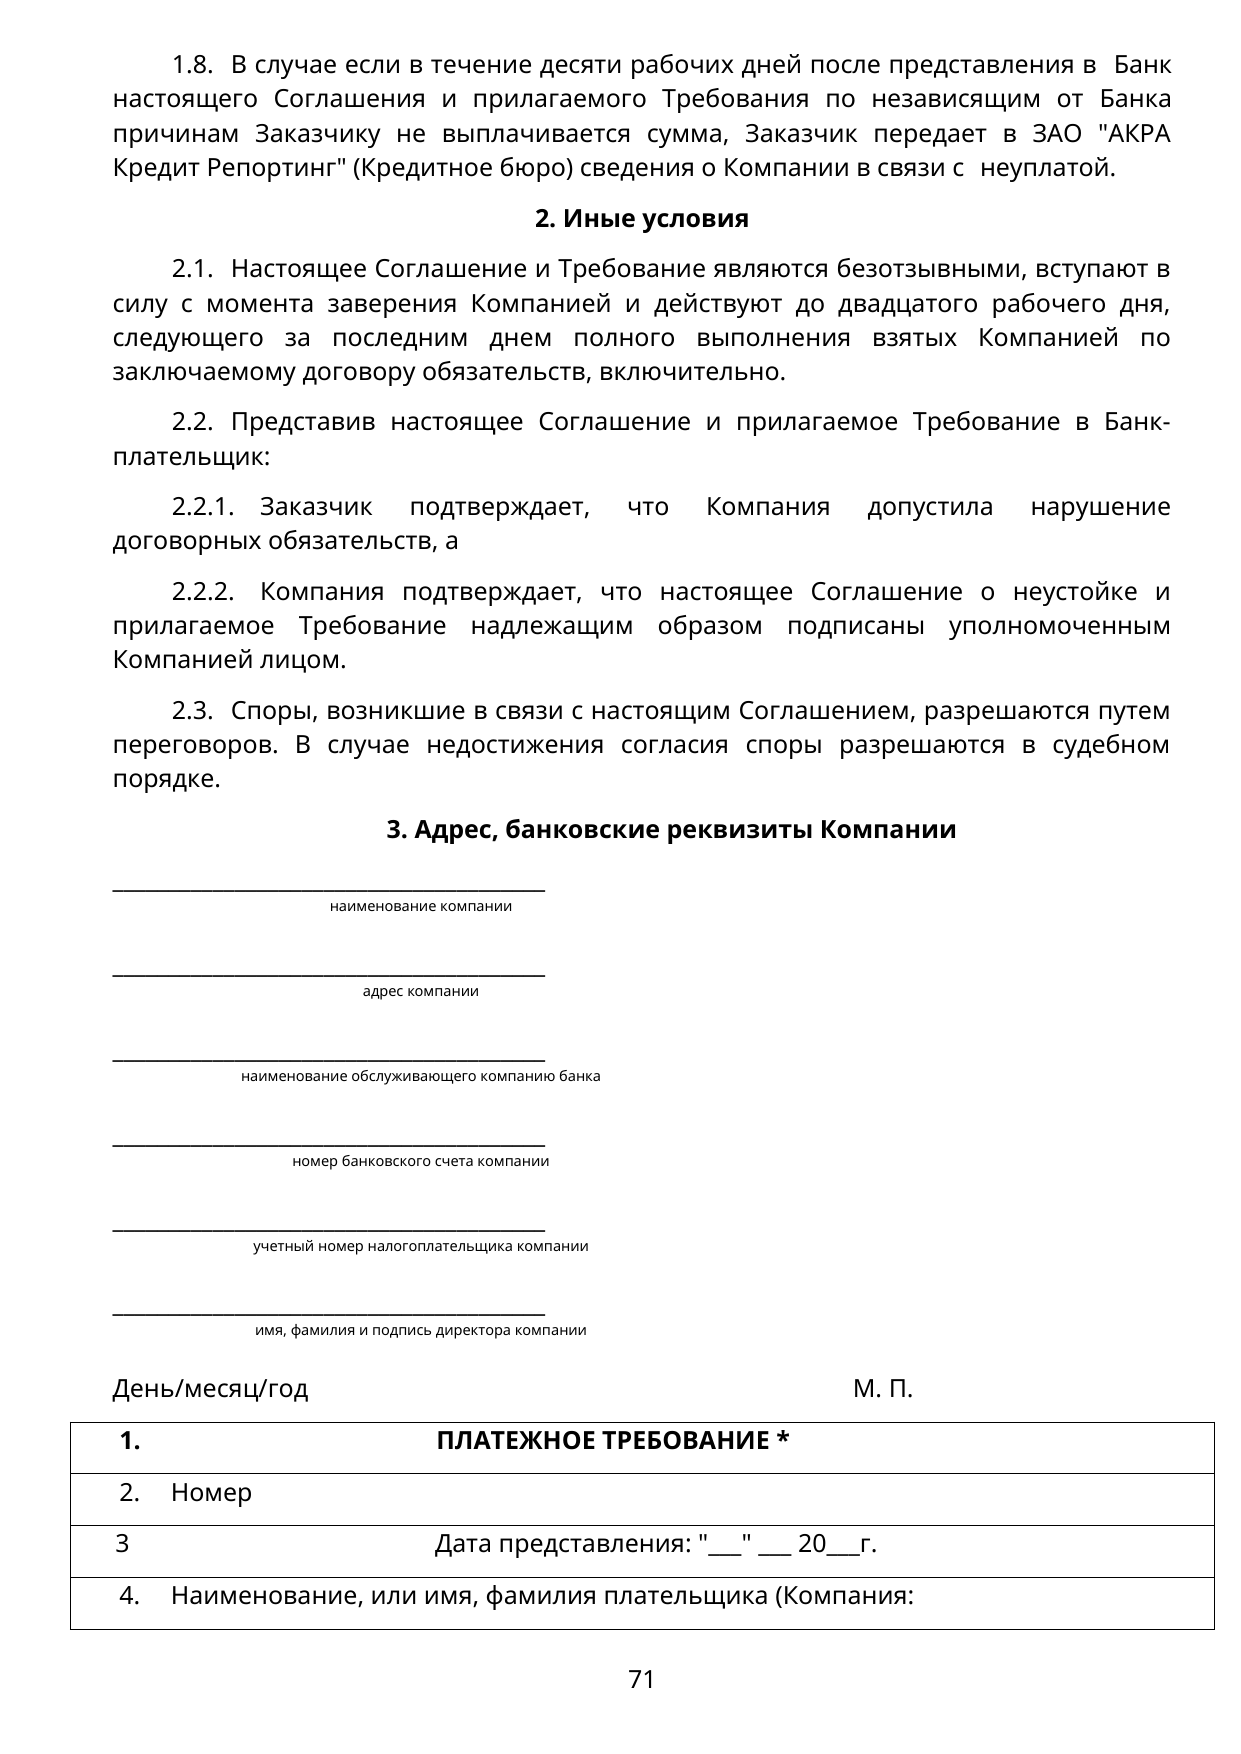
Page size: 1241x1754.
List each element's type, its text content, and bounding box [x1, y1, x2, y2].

text _______________________________________ [112, 1032, 1172, 1066]
text _______________________________________ [112, 1286, 1172, 1320]
text _______________________________________ [112, 1201, 1172, 1235]
text наименование обслуживающего компанию банка [112, 1066, 729, 1100]
text 2.2.2. Компания подтверждает, что настоящее Соглашение о неустойке и прилагаемое Требование надлежащим образом подписаны уполномоченным Компанией лицом. [112, 574, 1172, 676]
text 2.1. Настоящее Соглашение и Требование являются безотзывными, вступают в силу с момента заверения Компанией и действуют до двадцатого рабочего дня, следующего за последним днем полного выполнения взятых Компанией по заключаемому договору обязательств, включительно. [112, 251, 1172, 387]
table_cell 4. Наименование, или имя, фамилия плательщика (Компания: [71, 1578, 1214, 1629]
text 2.3. Споры, возникшие в связи с настоящим Соглашением, разрешаются путем переговоров. В случае недостижения согласия споры разрешаются в судебном порядке. [112, 692, 1172, 795]
text 2. Иные условия [112, 200, 1172, 234]
table_header 1. ПЛАТЕЖНОЕ ТРЕБОВАНИЕ * [71, 1423, 1214, 1473]
text 3. Адрес, банковские реквизиты Компании [112, 811, 1172, 845]
text учетный номер налогоплательщика компании [112, 1235, 729, 1269]
table_cell 2. Номер [71, 1474, 1214, 1525]
text наименование компании [112, 896, 729, 930]
text адрес компании [112, 981, 729, 1015]
text День/месяц/год М. П. [112, 1371, 1172, 1405]
text _______________________________________ [112, 947, 1172, 981]
text 1.8. В случае если в течение десяти рабочих дней после представления в Банк настоящего Соглашения и прилагаемого Требования по независящим от Банка причинам Заказчику не выплачивается сумма, Заказчик передает в ЗАО "АКРА Кредит Репортинг" (Кредитное бюро) сведения о Компании в связи с неуплатой. [112, 47, 1172, 184]
table_cell 3 Дата представления: "___" ___ 20___г. [71, 1526, 1214, 1577]
text 2.2. Представив настоящее Соглашение и прилагаемое Требование в Банк-плательщик: [112, 404, 1172, 472]
text имя, фамилия и подпись директора компании [112, 1320, 729, 1354]
text _______________________________________ [112, 1116, 1172, 1151]
text номер банковского счета компании [112, 1151, 729, 1184]
text _______________________________________ [112, 862, 1172, 896]
text 2.2.1. Заказчик подтверждает, что Компания допустила нарушение договорных обязательств, а [112, 489, 1172, 557]
